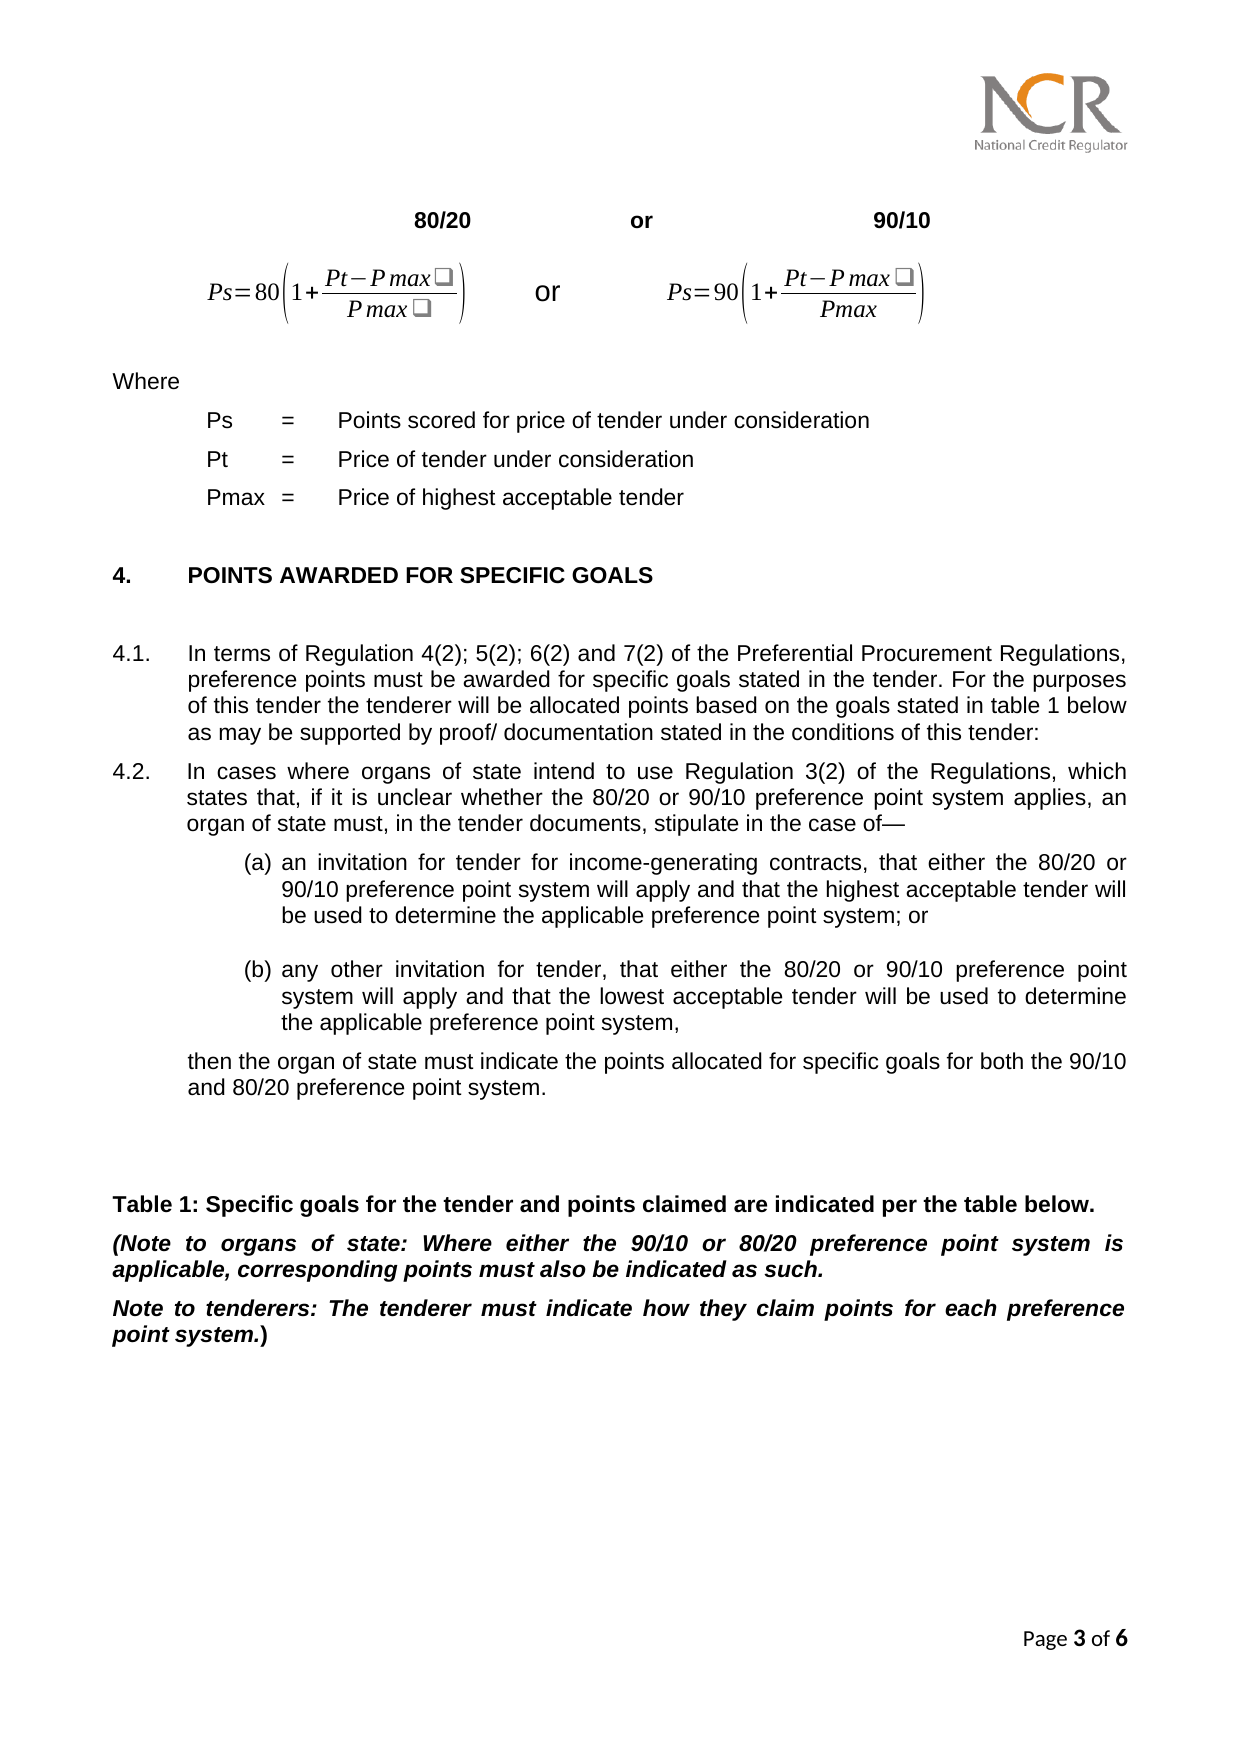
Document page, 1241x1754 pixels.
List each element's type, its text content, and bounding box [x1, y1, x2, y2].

text Where [112, 368, 1128, 394]
text Ps = Points scored for price of tender under consideration [112, 407, 1128, 433]
text Note to tenderers: The tenderer must indicate how they claim points for each preference point system.) [112, 1295, 1128, 1348]
picture [975, 73, 1128, 153]
text Table 1: Specific goals for the tender and points claimed are indicated per the table below. [112, 1191, 1128, 1217]
text or [112, 260, 1128, 327]
list In cases where organs of state intend to use Regulation 3(2) of the Regulations, which states that, if it is unclear whether the 80/20 or 90/10 preference point system applies, an organ of state must, in the tender documents, stipulate in the case of— [112, 758, 1128, 837]
list POINTS AWARDED FOR SPECIFIC GOALS [112, 562, 1128, 588]
text Pmax = Price of highest acceptable tender [112, 484, 1128, 511]
list In terms of Regulation 4(2); 5(2); 6(2) and 7(2) of the Preferential Procurement Regulations, preference points must be awarded for specific goals stated in the tender. For the purposes of this tender the tenderer will be allocated points based on the goals stated in table 1 below as may be supported by proof/ documentation stated in the conditions of this tender: [112, 640, 1128, 745]
list an invitation for tender for income-generating contracts, that either the 80/20 or 90/10 preference point system will apply and that the highest acceptable tender will be used to determine the applicable preference point system; or [244, 849, 1128, 928]
text Pt = Price of tender under consideration [112, 446, 1128, 472]
text 80/20 or 90/10 [112, 207, 1128, 233]
list any other invitation for tender, that either the 80/20 or 90/10 preference point system will apply and that the lowest acceptable tender will be used to determine the applicable preference point system, [244, 956, 1128, 1035]
text then the organ of state must indicate the points allocated for specific goals for both the 90/10 and 80/20 preference point system. [187, 1048, 1128, 1101]
text (Note to organs of state: Where either the 90/10 or 80/20 preference point system is applicable, corresponding points must also be indicated as such. [112, 1230, 1128, 1282]
